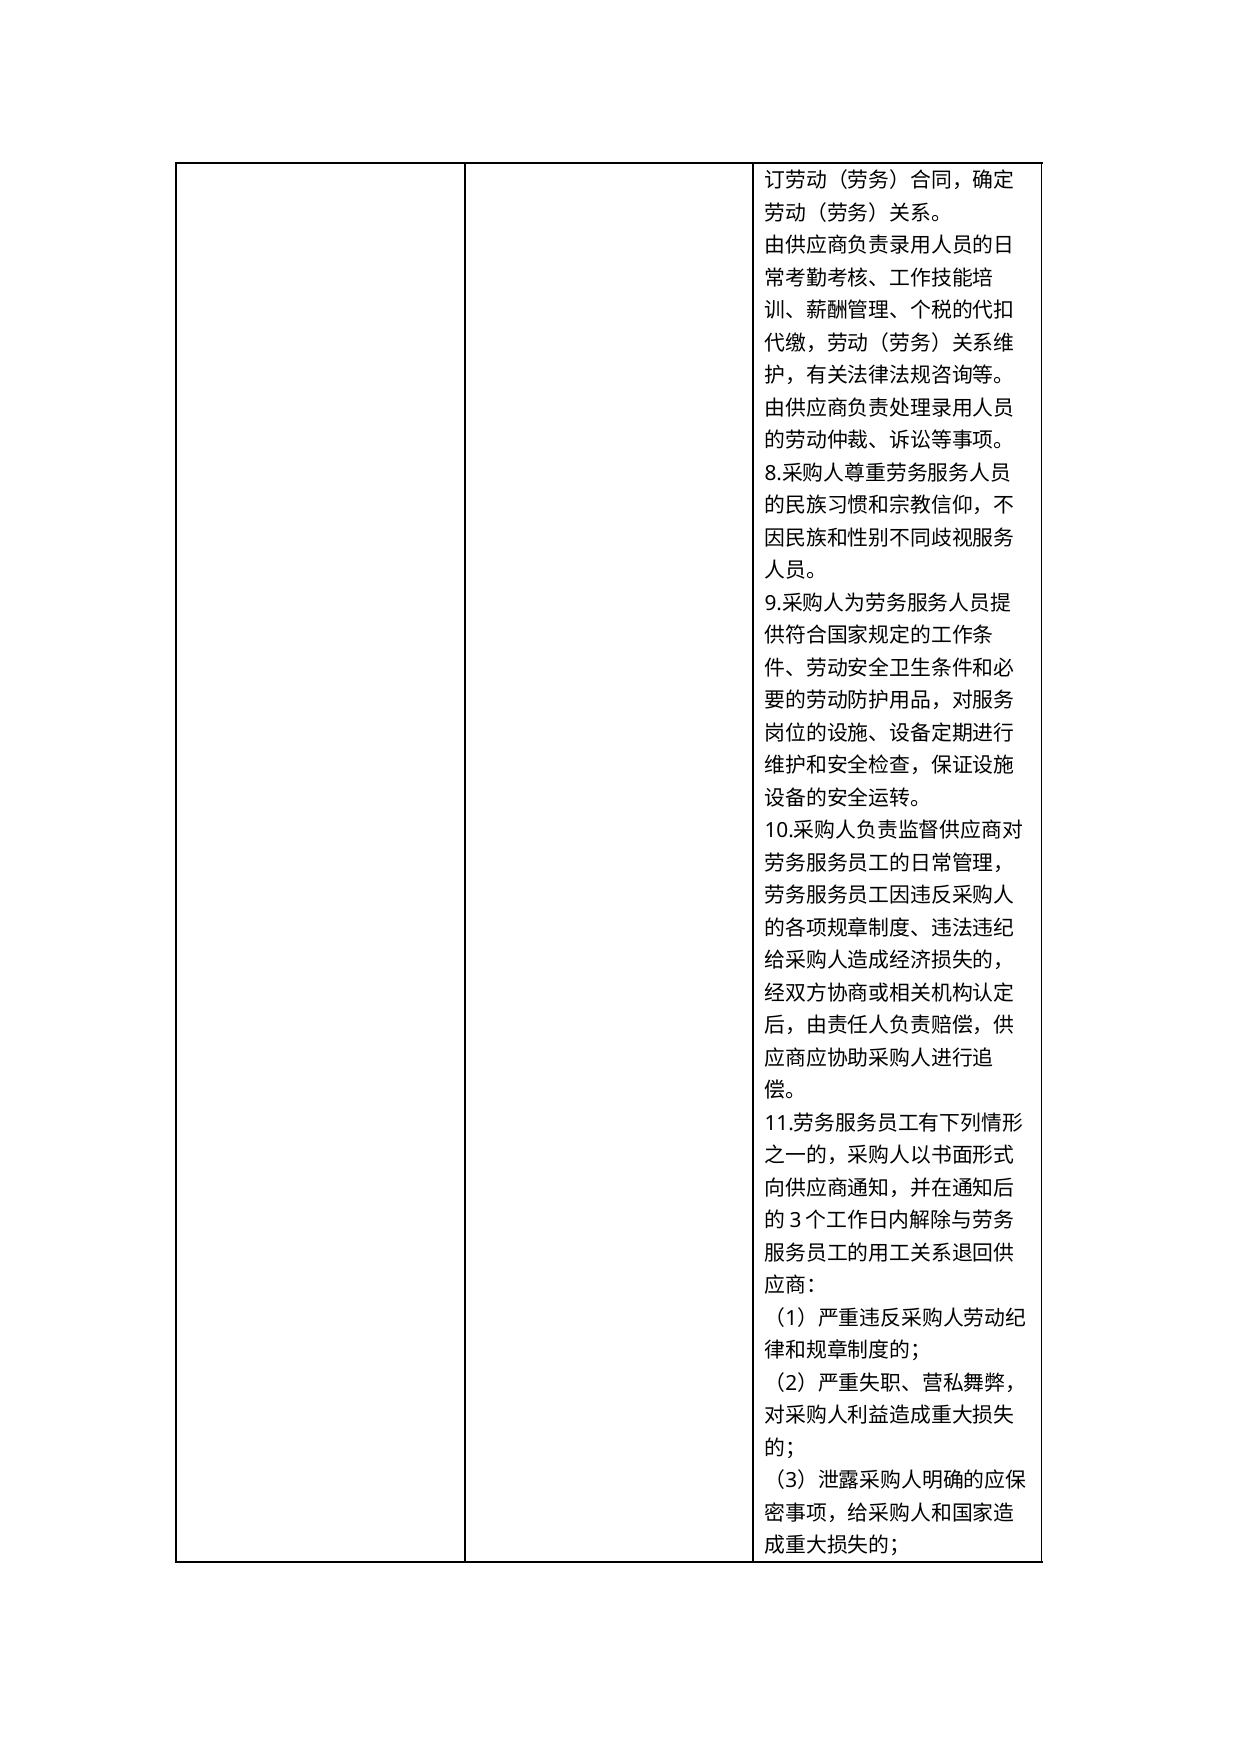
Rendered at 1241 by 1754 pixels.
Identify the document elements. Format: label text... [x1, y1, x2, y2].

table_cell [466, 164, 752, 1561]
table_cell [754, 164, 1041, 1561]
table_cell 1 [177, 164, 464, 1561]
